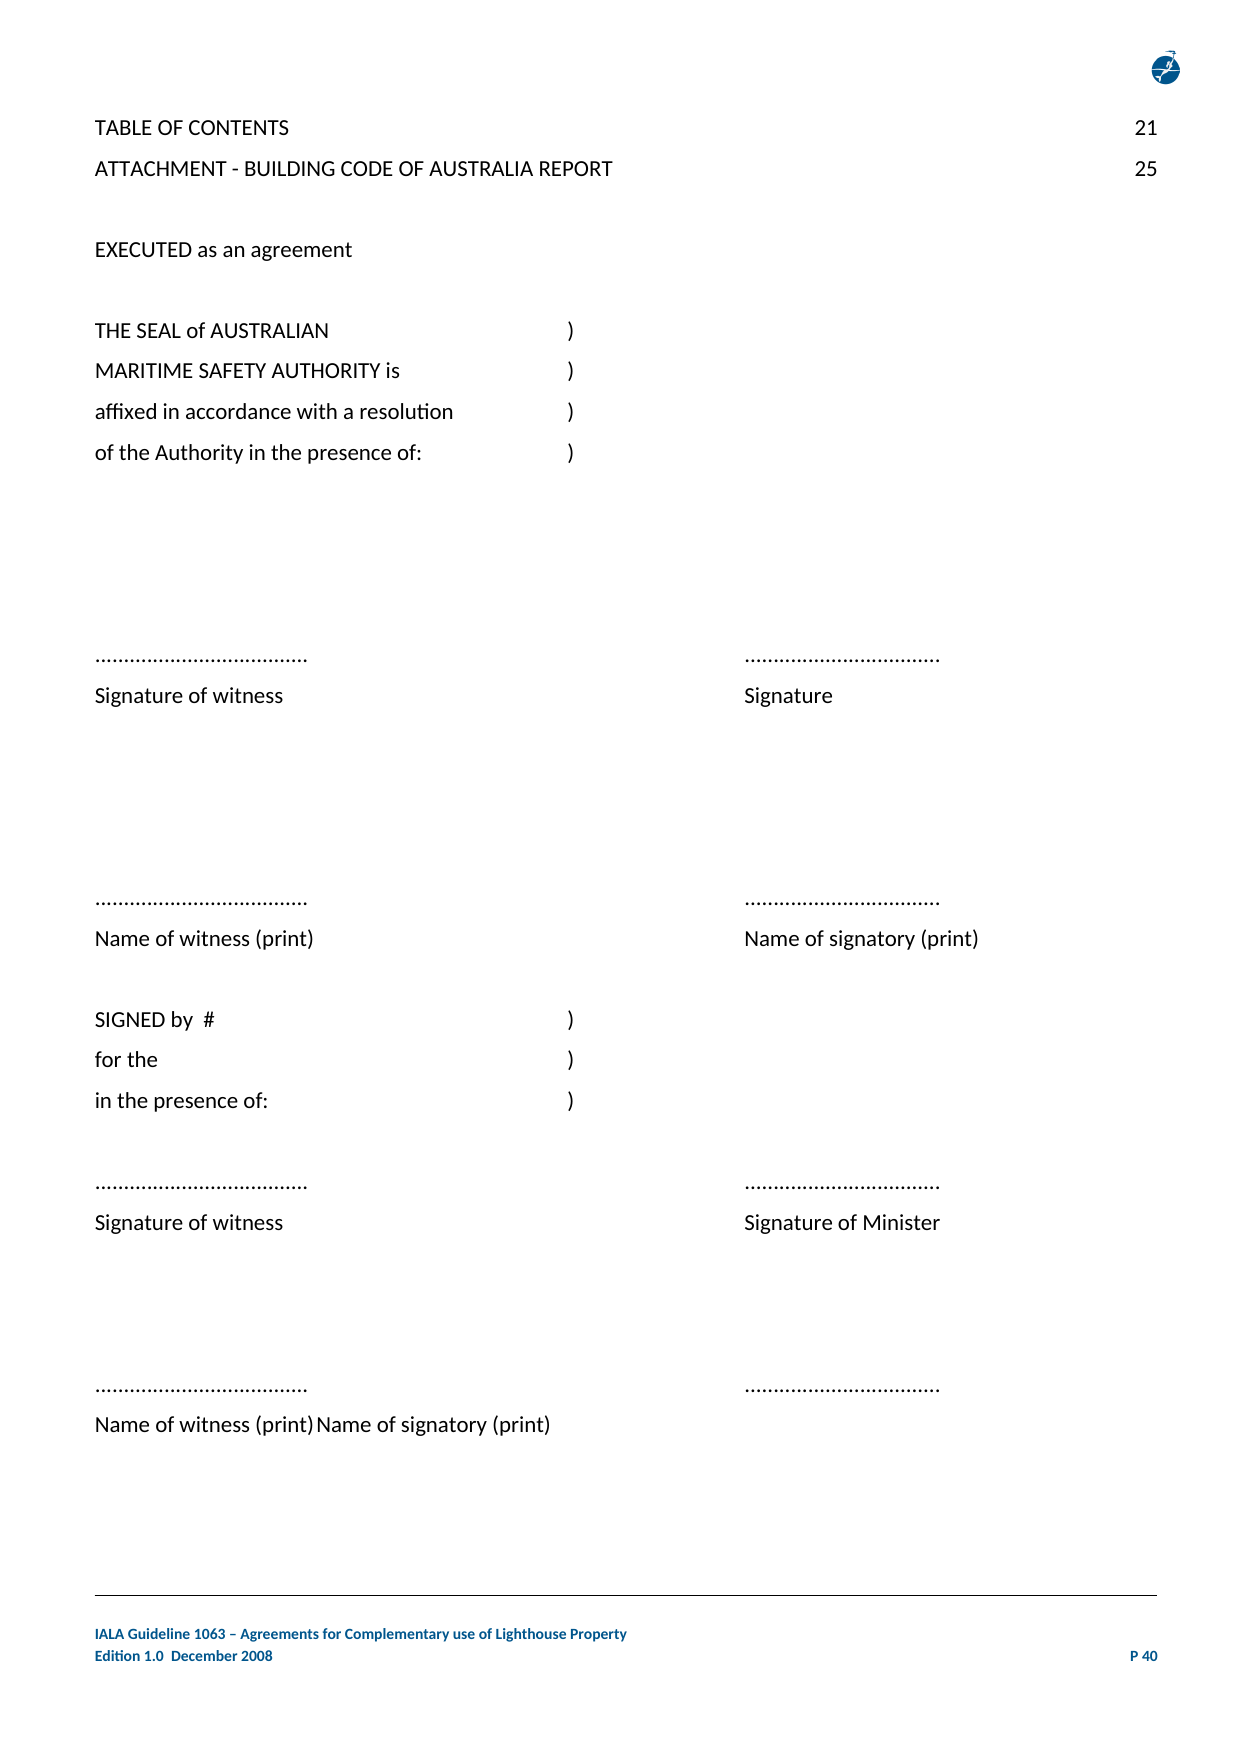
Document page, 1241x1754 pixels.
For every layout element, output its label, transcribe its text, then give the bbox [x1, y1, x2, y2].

text ATTACHMENT - BUILDING CODE OF AUSTRALIA REPORT 25 [94, 154, 1157, 182]
text ..................................... .................................. [94, 1370, 1157, 1398]
text Name of witness (print) Name of signatory (print) [94, 1410, 1157, 1438]
text MARITIME SAFETY AUTHORITY is ) [94, 357, 1157, 385]
text TABLE OF CONTENTS 21 [94, 113, 1157, 142]
text ..................................... .................................. [94, 640, 1157, 668]
picture [1120, 0, 1239, 119]
text affixed in accordance with a resolution ) [94, 397, 1157, 425]
text Name of witness (print) Name of signatory (print) [94, 924, 1157, 952]
text EXECUTED as an agreement [94, 235, 1157, 263]
text of the Authority in the presence of: ) [94, 438, 1157, 466]
text for the ) [94, 1046, 1157, 1073]
text in the presence of: ) [94, 1086, 1157, 1114]
text THE SEAL of AUSTRALIAN ) [94, 316, 1157, 344]
text ..................................... .................................. [94, 883, 1157, 911]
text SIGNED by # ) [94, 1005, 1157, 1033]
text ..................................... .................................. [94, 1167, 1157, 1195]
text Signature of witness Signature [94, 681, 1157, 709]
text Signature of witness Signature of Minister [94, 1208, 1157, 1236]
